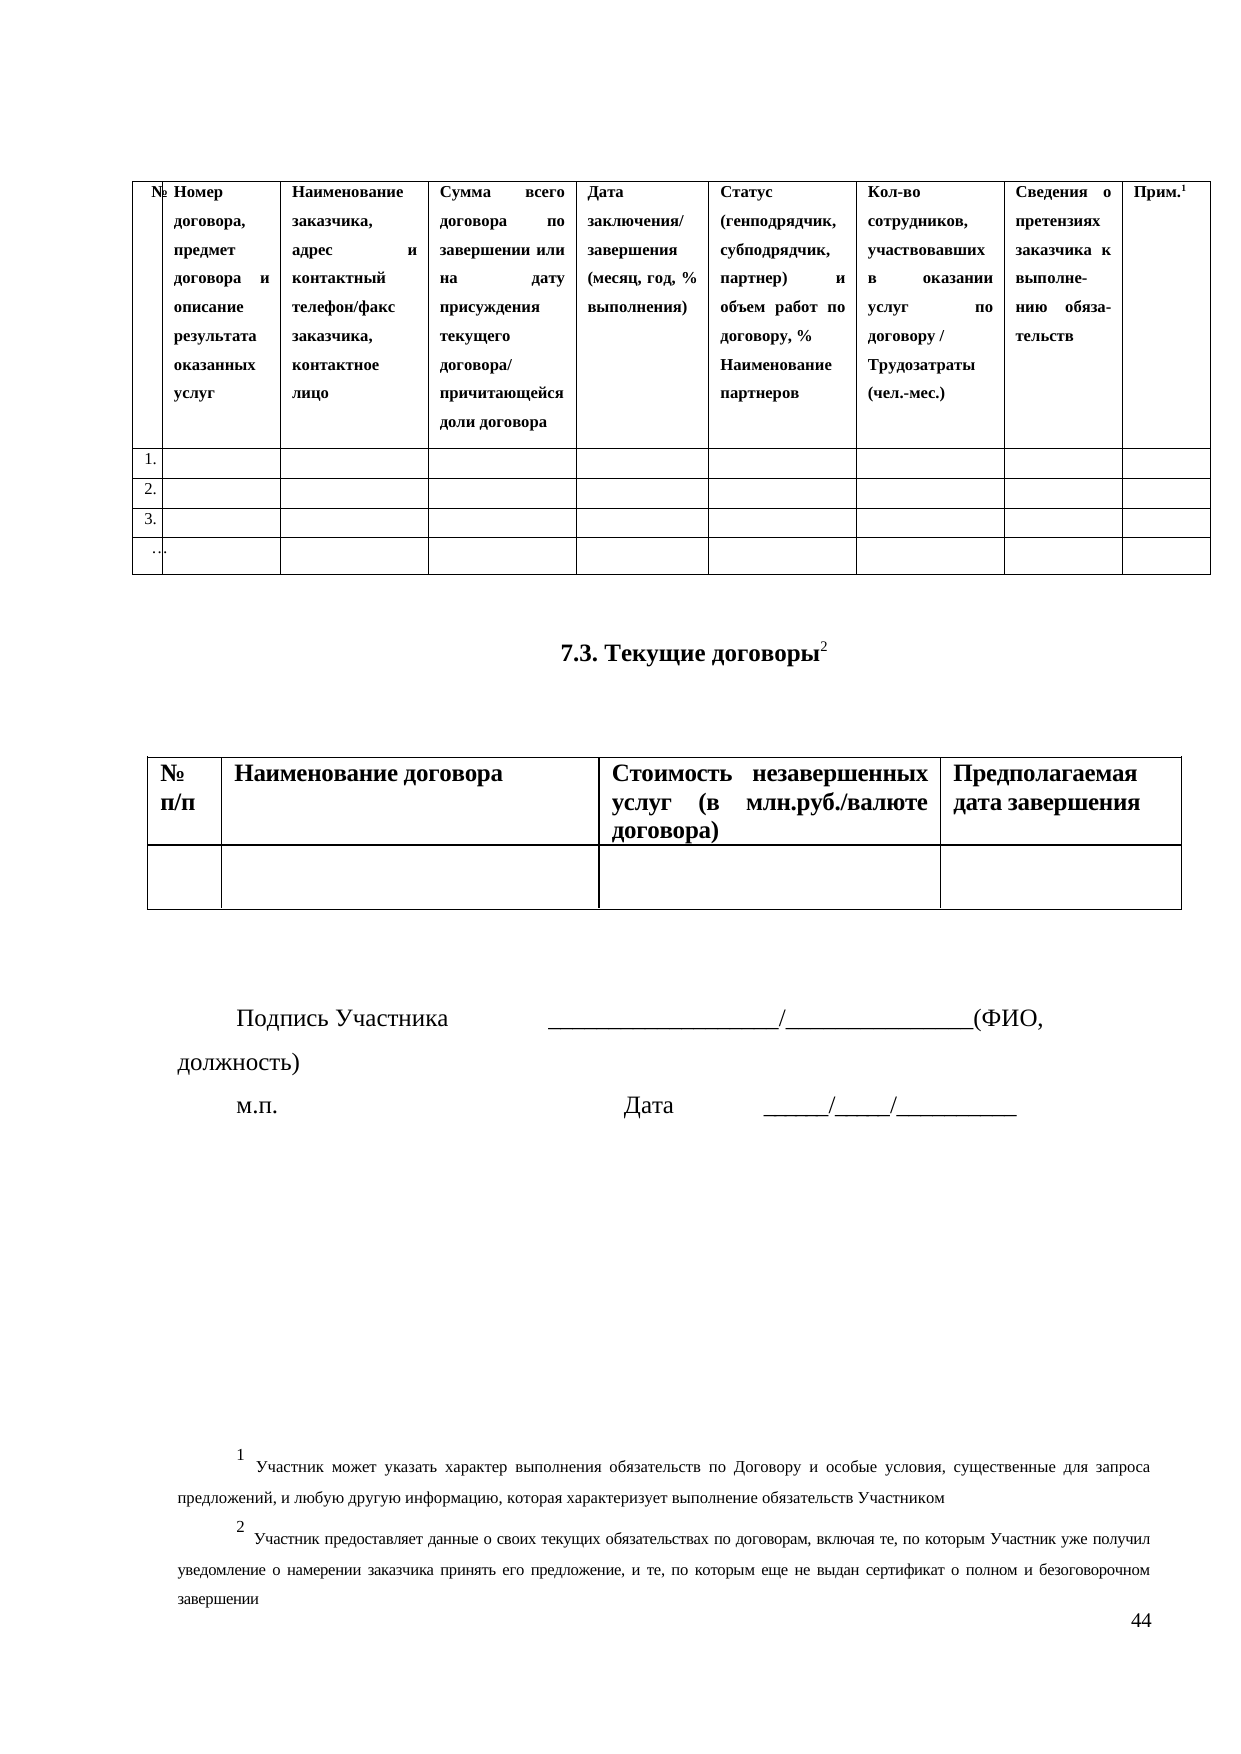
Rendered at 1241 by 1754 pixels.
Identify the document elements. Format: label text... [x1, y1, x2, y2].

table_cell [281, 509, 428, 537]
table_header Стоимость незавершенных услуг (в млн.руб./валюте договора) [600, 758, 940, 844]
table_cell [429, 449, 576, 478]
table_cell [857, 449, 1004, 478]
text 7.3. Текущие договоры [177, 638, 1152, 667]
table_cell [429, 479, 576, 507]
table_cell [281, 538, 428, 574]
table_cell [1123, 449, 1210, 478]
table_cell … [133, 538, 162, 574]
table_cell [1005, 509, 1122, 537]
table_cell [709, 509, 856, 537]
text м.п. Дата / / [177, 1090, 1152, 1118]
table_cell [163, 479, 280, 507]
table_cell [709, 479, 856, 507]
table_header Наименование договора [222, 758, 598, 844]
text Подпись Участника /_______________(ФИО, должность) [177, 1003, 1152, 1075]
table_cell [163, 449, 280, 478]
table_header Предполагаемая дата завершения [941, 758, 1181, 844]
table_cell [1123, 538, 1210, 574]
table_cell [857, 509, 1004, 537]
table_cell [163, 509, 280, 537]
table_cell [133, 449, 162, 478]
table_cell [1123, 509, 1210, 537]
table_cell [1123, 479, 1210, 507]
table_cell [577, 538, 708, 574]
table_cell [709, 538, 856, 574]
table_cell [577, 479, 708, 507]
table_cell [1005, 538, 1122, 574]
table_header Наименование заказчика, адрес и контактный телефон/факс заказчика, контактное лицо [281, 182, 428, 448]
table_cell [577, 449, 708, 478]
table_cell [857, 479, 1004, 507]
table_header Номер договора, предмет договора и описание результата оказанных услуг [163, 182, 280, 448]
table_cell [163, 538, 280, 574]
table_cell [148, 846, 221, 908]
table_cell [429, 509, 576, 537]
table_header Кол-во сотрудников, участвовавших в оказании услуг по договору / Трудозатраты (чел.-мес.) [857, 182, 1004, 448]
table_cell [600, 846, 940, 908]
table_header Статус (генподрядчик, субподрядчик, партнер) и объем работ по договору, % Наименование партнеров [709, 182, 856, 448]
table_cell [709, 449, 856, 478]
table_cell [133, 479, 162, 507]
table_cell [281, 479, 428, 507]
table_cell [222, 846, 598, 908]
table_cell [577, 509, 708, 537]
table_header Прим. [1123, 182, 1210, 448]
table_cell [941, 846, 1181, 908]
table_cell [857, 538, 1004, 574]
table_header Сведения о претензиях заказчика к выполне-нию обяза-тельств [1005, 182, 1122, 448]
table_cell [1005, 479, 1122, 507]
table_header Дата заключения/ завершения (месяц, год, % выполнения) [577, 182, 708, 448]
table_cell [1005, 449, 1122, 478]
table_cell [281, 449, 428, 478]
table_cell [429, 538, 576, 574]
table_header Сумма всего договора по завершении или на дату присуждения текущего договора/ причитающейся доли договора [429, 182, 576, 448]
table_header № п/п [148, 758, 221, 844]
table_header № [133, 182, 162, 448]
table_cell [133, 509, 162, 537]
